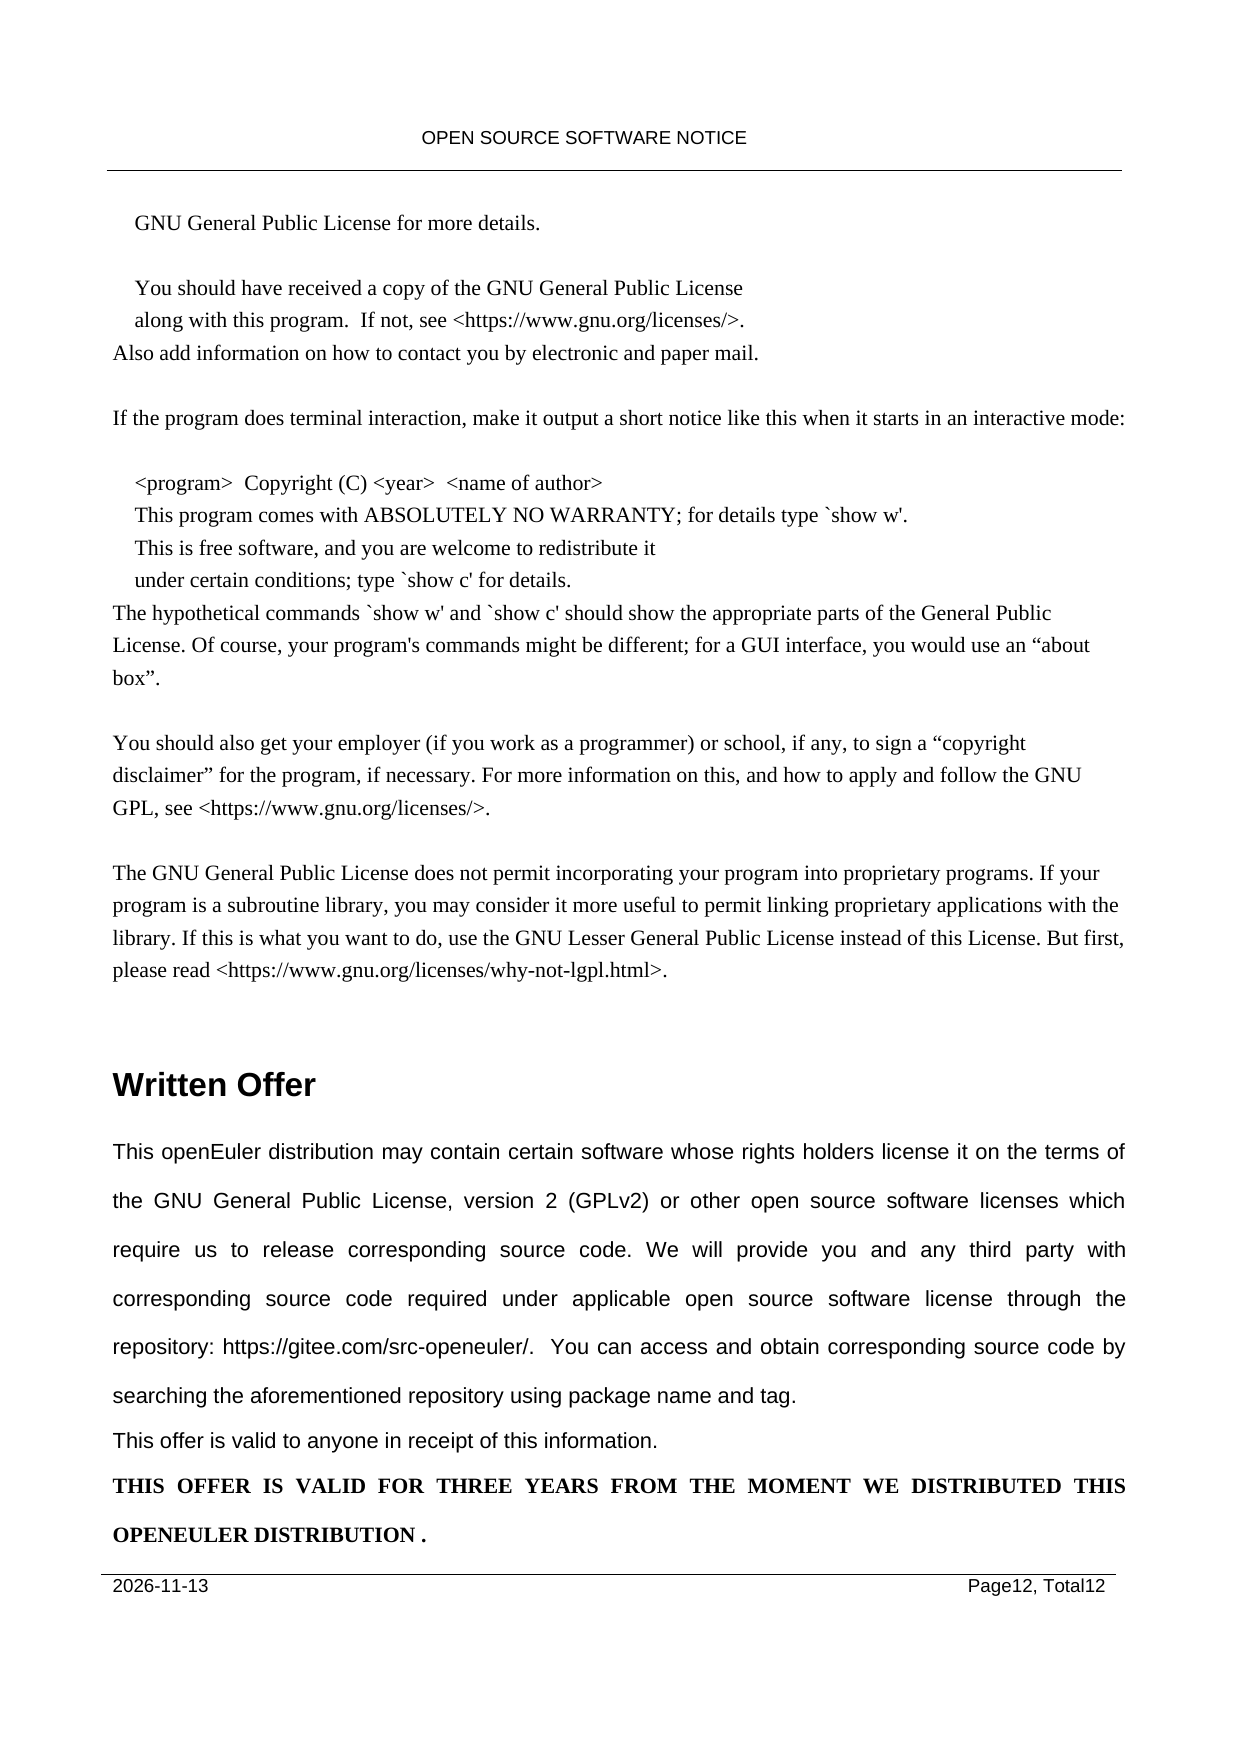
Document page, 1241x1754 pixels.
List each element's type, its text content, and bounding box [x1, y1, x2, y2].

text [112, 206, 1128, 1051]
text This openEuler distribution may contain certain software whose rights holders license it on the terms of the GNU General Public License, version 2 (GPLv2) or other open source software licenses which require us to release corresponding source code. We will provide you and any third party with corresponding source code required under applicable open source software license through the repository: https://gitee.com/src-openeuler/. You can access and obtain corresponding source code by searching the aforementioned repository using package name and tag. [112, 1136, 1128, 1412]
text This offer is valid to anyone in receipt of this information. [112, 1424, 1128, 1457]
text THIS OFFER IS VALID FOR THREE YEARS FROM THE MOMENT WE DISTRIBUTED THIS OPENEULER DISTRIBUTION . [112, 1469, 1128, 1551]
text Written Offer [112, 1051, 1128, 1116]
